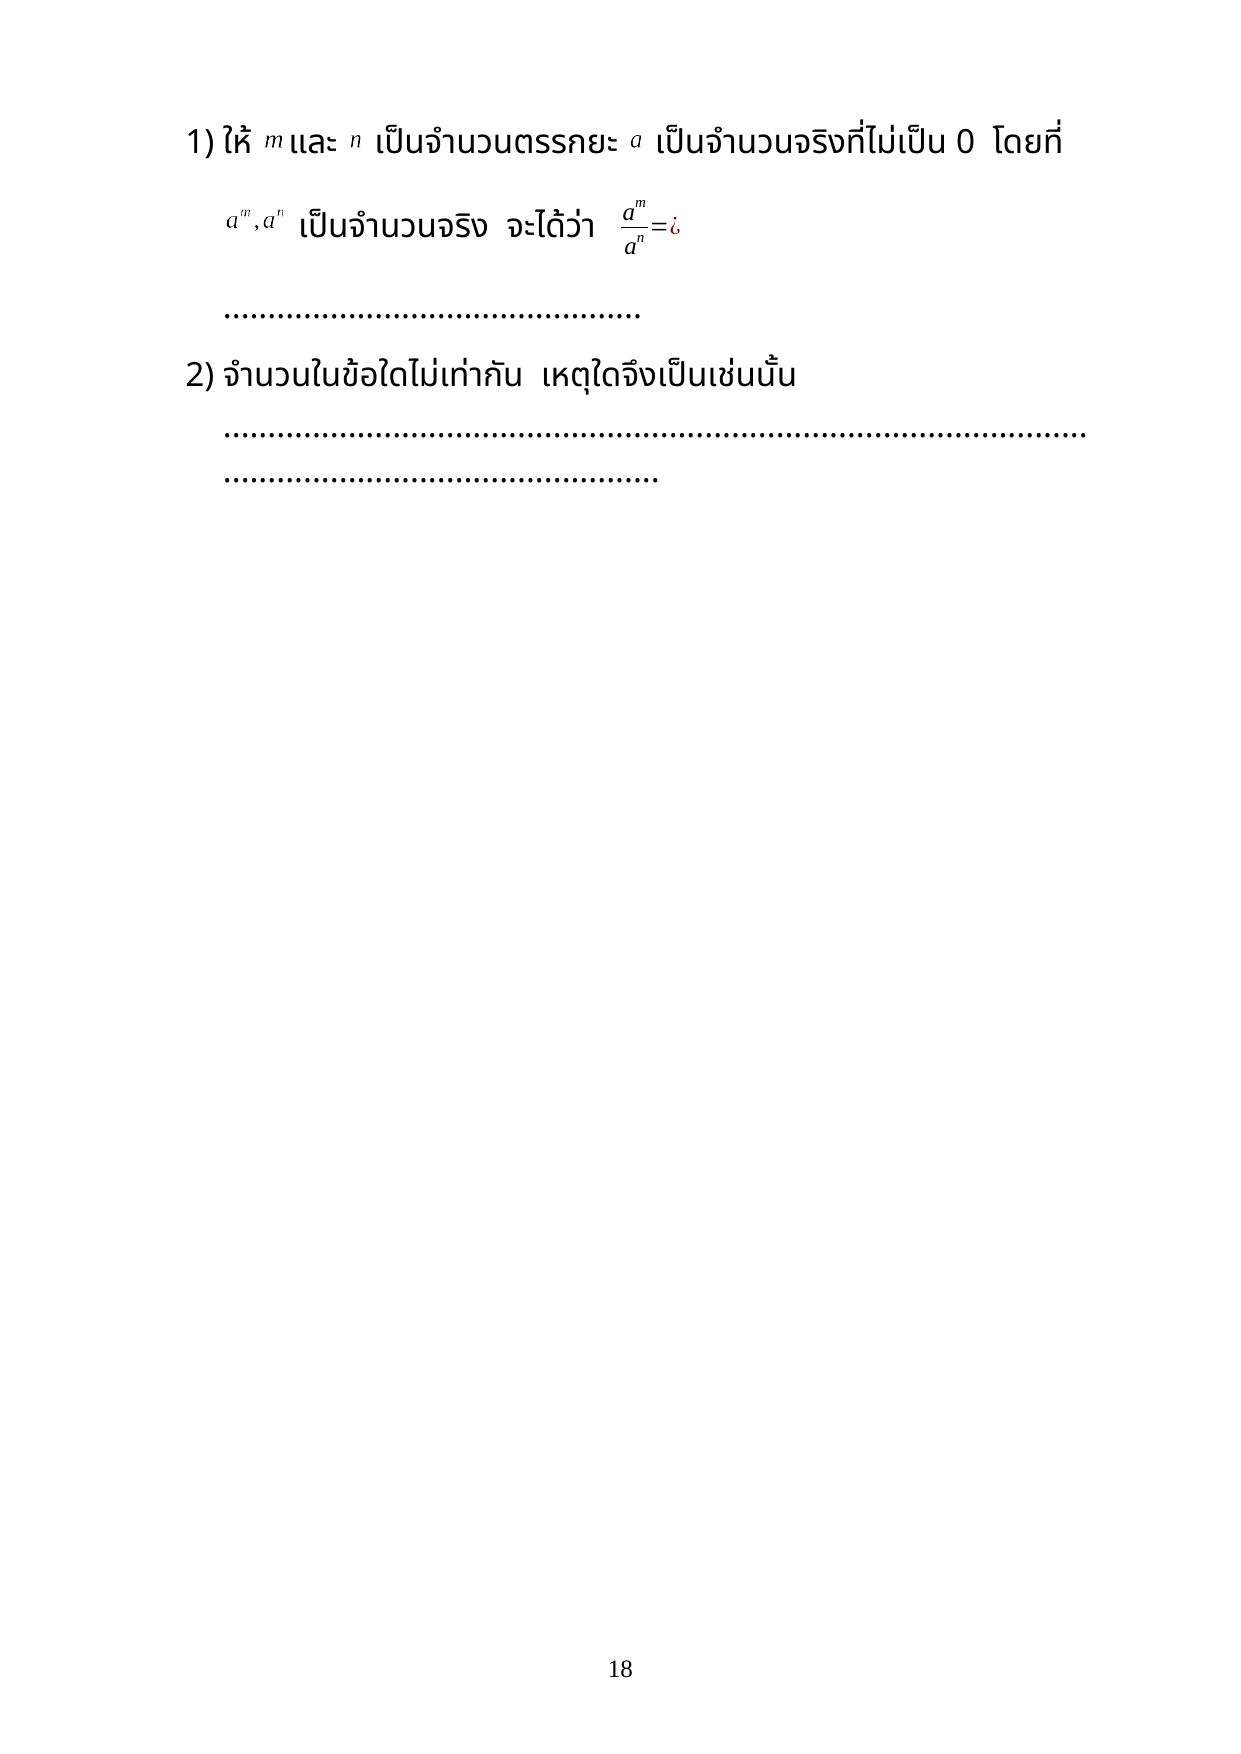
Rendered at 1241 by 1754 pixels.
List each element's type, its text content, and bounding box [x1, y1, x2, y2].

list จำนวนในข้อใดไม่เท่ากัน เหตุใดจึงเป็นเช่นนั้น .................................................................................................................................................. [185, 351, 1092, 492]
list ให้ และ เป็นจำนวนตรรกยะ เป็นจำนวนจริงที่ไม่เป็น 0 โดยที่ เป็นจำนวนจริง จะได้ว่า ............................................... [185, 118, 1092, 328]
